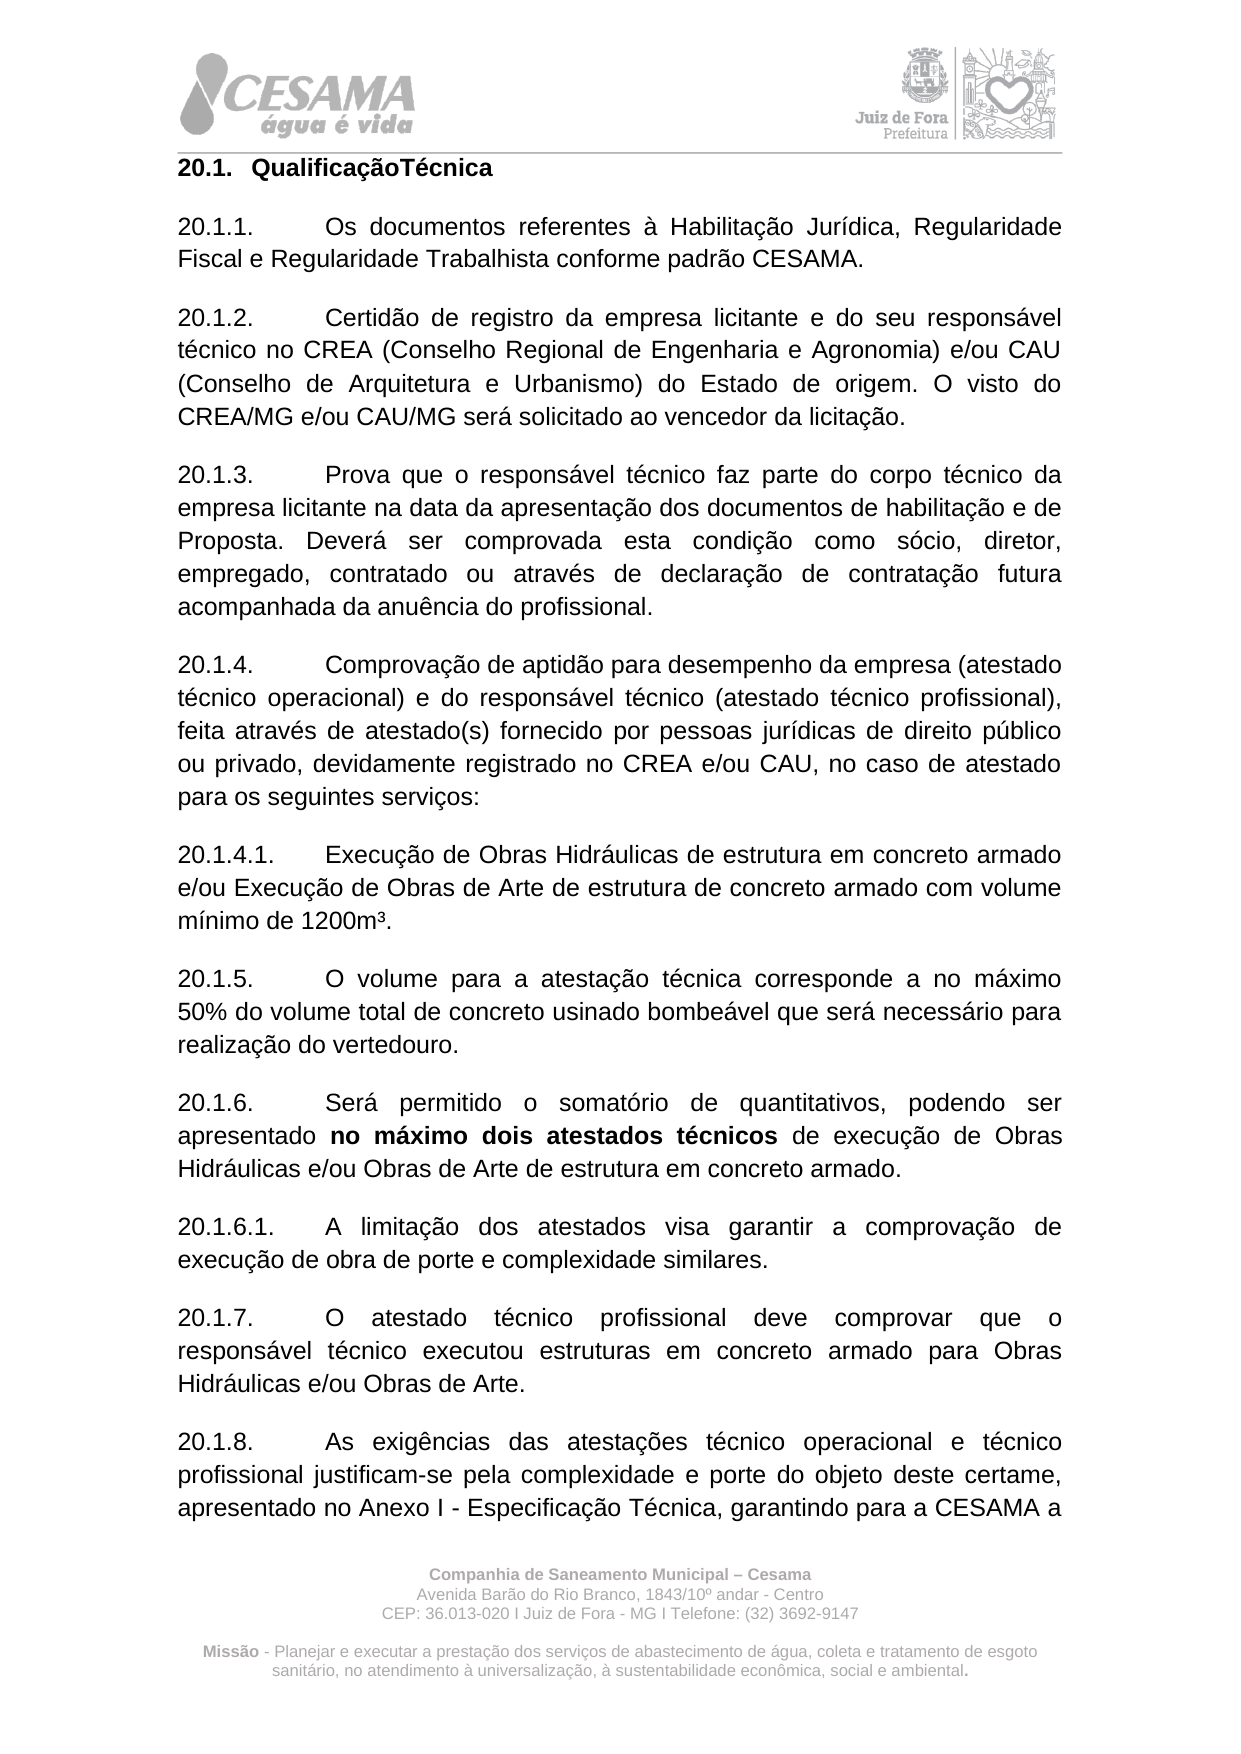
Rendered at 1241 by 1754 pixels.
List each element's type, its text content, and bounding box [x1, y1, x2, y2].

list Será permitido o somatório de quantitativos, podendo ser apresentado no máximo dois atestados técnicos de execução de Obras Hidráulicas e/ou Obras de Arte de estrutura em concreto armado. [177, 1088, 1063, 1183]
list QualificaçãoTécnica [177, 154, 1063, 182]
list Prova que o responsável técnico faz parte do corpo técnico da empresa licitante na data da apresentação dos documentos de habilitação e de Proposta. Deverá ser comprovada esta condição como sócio, diretor, empregado, contratado ou através de declaração de contratação futura acompanhada da anuência do profissional. [177, 459, 1063, 620]
picture [177, 47, 1063, 154]
list Os documentos referentes à Habilitação Jurídica, Regularidade Fiscal e Regularidade Trabalhista conforme padrão CESAMA. [177, 211, 1063, 273]
list Execução de Obras Hidráulicas de estrutura em concreto armado e/ou Execução de Obras de Arte de estrutura de concreto armado com volume mínimo de 1200m³. [177, 840, 1063, 934]
list Certidão de registro da empresa licitante e do seu responsável técnico no CREA (Conselho Regional de Engenharia e Agronomia) e/ou CAU (Conselho de Arquitetura e Urbanismo) do Estado de origem. O visto do CREA/MG e/ou CAU/MG será solicitado ao vencedor da licitação. [177, 302, 1063, 430]
list A limitação dos atestados visa garantir a comprovação de execução de obra de porte e complexidade similares. [177, 1212, 1063, 1274]
list O atestado técnico profissional deve comprovar que o responsável técnico executou estruturas em concreto armado para Obras Hidráulicas e/ou Obras de Arte. [177, 1303, 1063, 1398]
list O volume para a atestação técnica corresponde a no máximo 50% do volume total de concreto usinado bombeável que será necessário para realização do vertedouro. [177, 964, 1063, 1059]
list Comprovação de aptidão para desempenho da empresa (atestado técnico operacional) e do responsável técnico (atestado técnico profissional), feita através de atestado(s) fornecido por pessoas jurídicas de direito público ou privado, devidamente registrado no CREA e/ou CAU, no caso de atestado para os seguintes serviços: [177, 650, 1063, 811]
